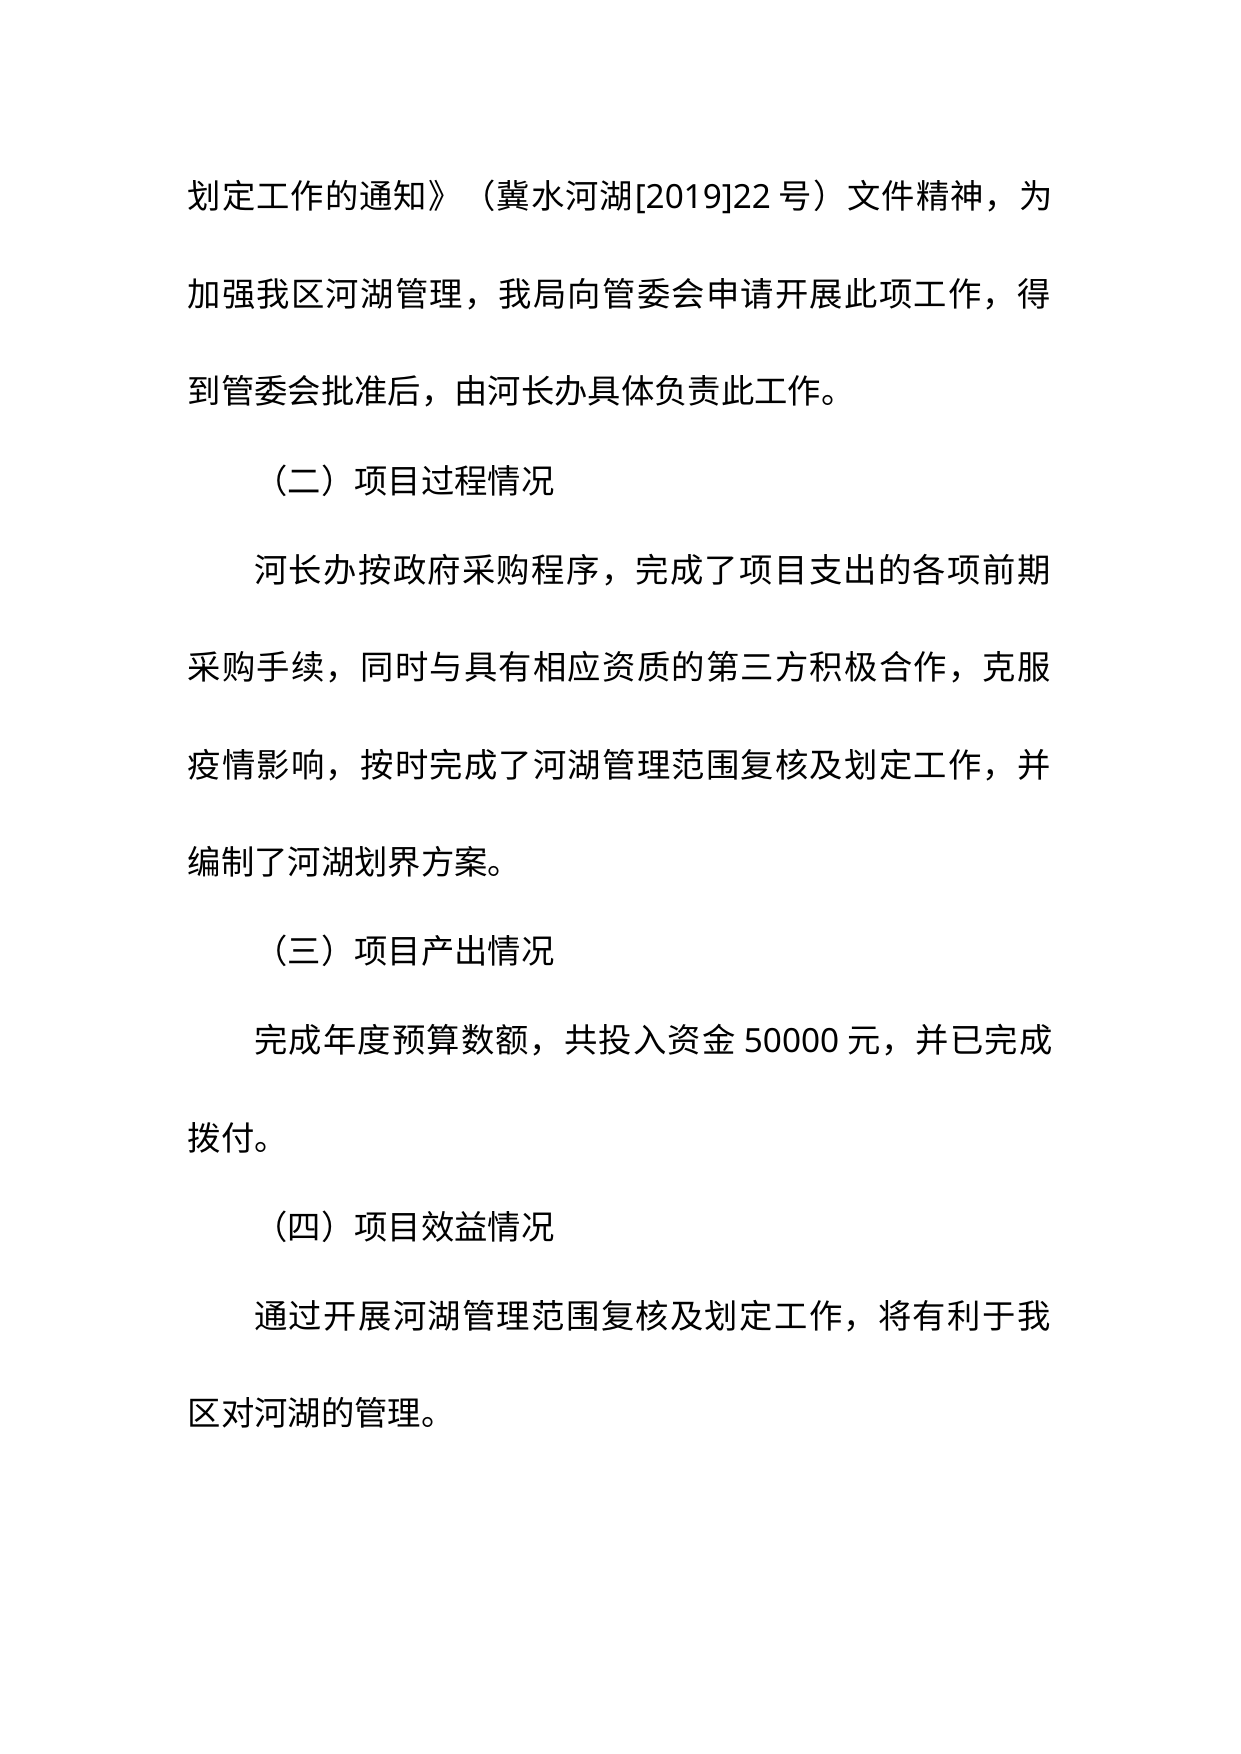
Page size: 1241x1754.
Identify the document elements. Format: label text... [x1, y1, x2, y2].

list 河长办按政府采购程序，完成了项目支出的各项前期采购手续，同时与具有相应资质的第三方积极合作，克服疫情影响，按时完成了河湖管理范围复核及划定工作，并编制了河湖划界方案。 [187, 535, 1053, 893]
list 项目产出情况 [187, 917, 1053, 982]
list 完成年度预算数额，共投入资金50000元，并已完成拨付。 [187, 1006, 1053, 1168]
list 项目效益情况 [187, 1192, 1053, 1257]
list 项目过程情况 [187, 446, 1053, 511]
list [187, 162, 1053, 422]
list 通过开展河湖管理范围复核及划定工作，将有利于我区对河湖的管理。 [187, 1281, 1053, 1444]
